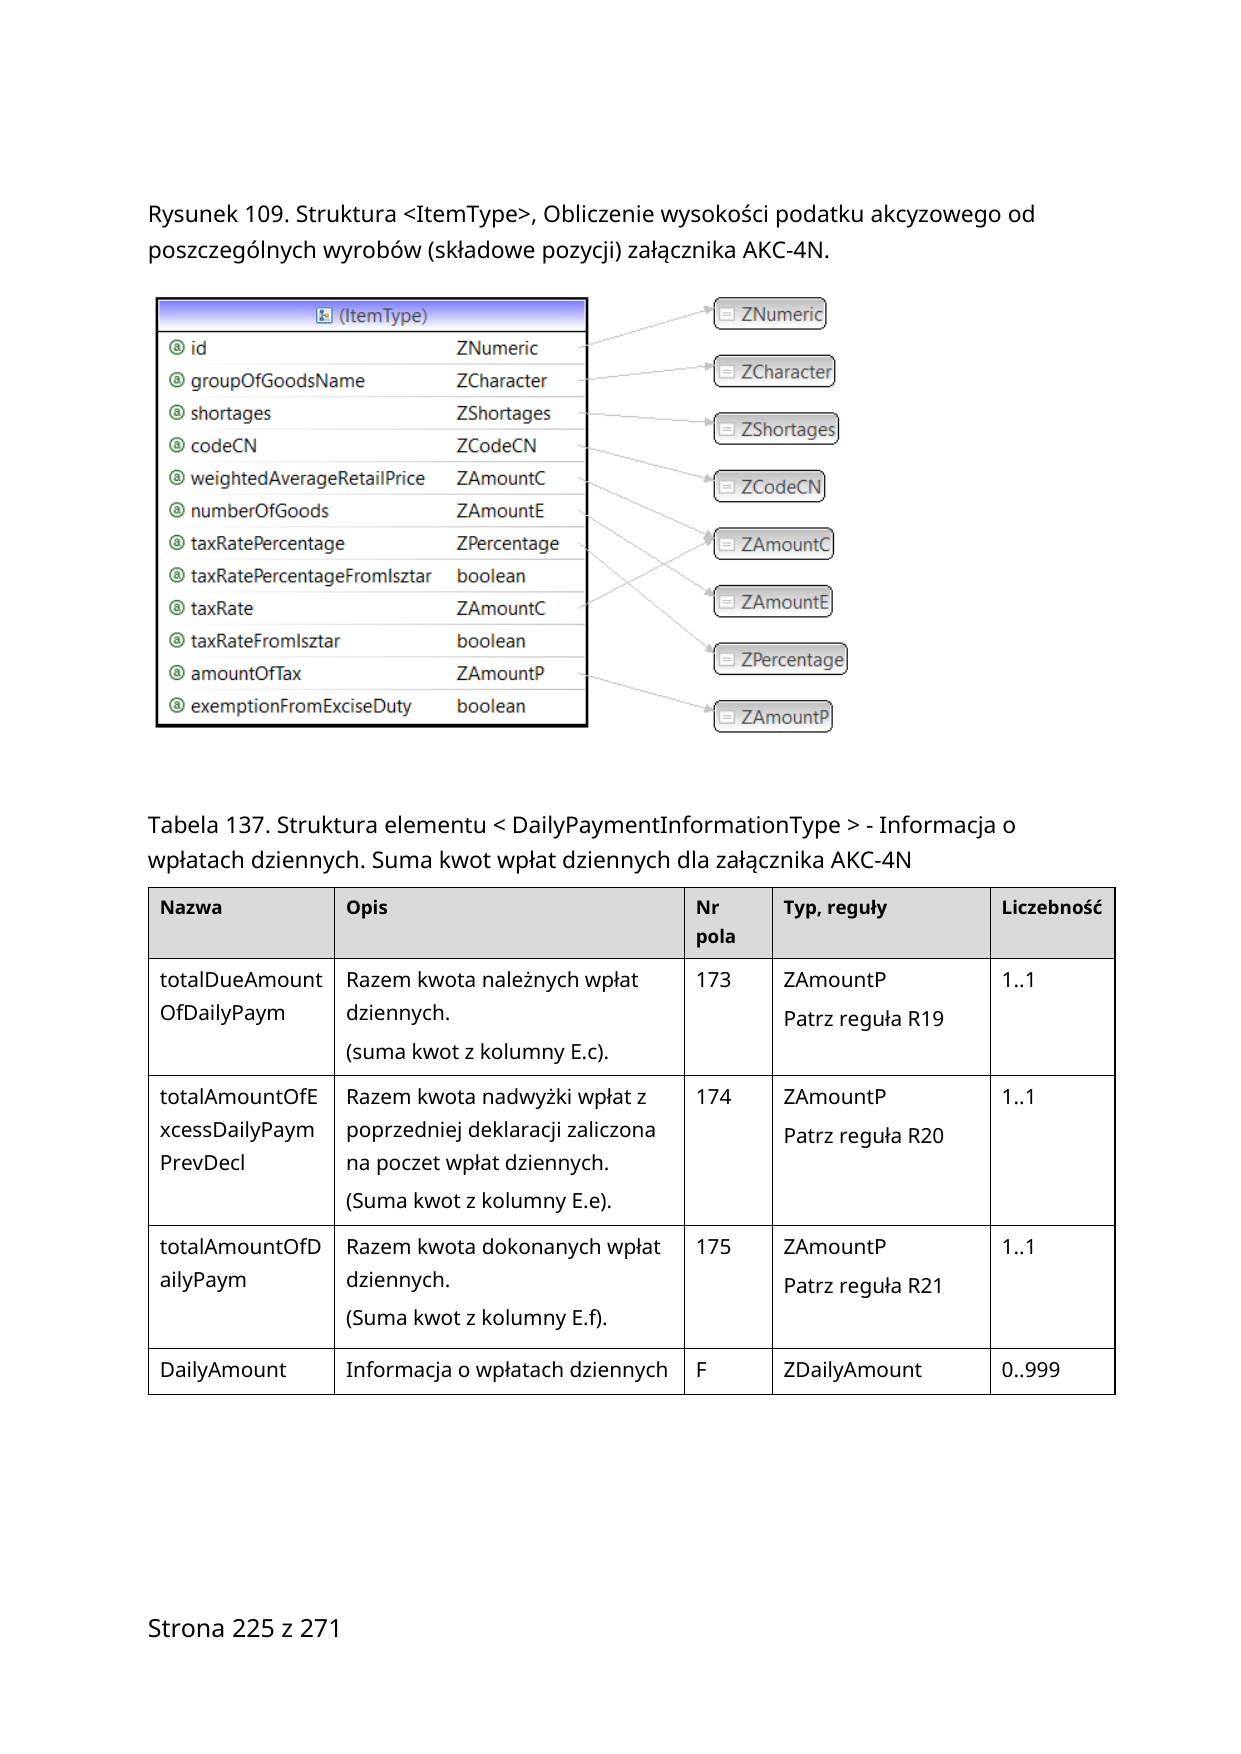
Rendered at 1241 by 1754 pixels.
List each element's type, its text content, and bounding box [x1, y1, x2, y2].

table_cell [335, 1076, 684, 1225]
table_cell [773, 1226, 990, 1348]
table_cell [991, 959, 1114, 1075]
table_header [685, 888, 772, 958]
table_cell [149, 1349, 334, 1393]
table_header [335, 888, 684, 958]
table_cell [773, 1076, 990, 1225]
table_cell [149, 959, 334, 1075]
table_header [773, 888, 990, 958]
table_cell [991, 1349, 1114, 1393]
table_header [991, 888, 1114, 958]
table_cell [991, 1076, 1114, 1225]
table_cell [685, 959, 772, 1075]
picture [147, 286, 858, 754]
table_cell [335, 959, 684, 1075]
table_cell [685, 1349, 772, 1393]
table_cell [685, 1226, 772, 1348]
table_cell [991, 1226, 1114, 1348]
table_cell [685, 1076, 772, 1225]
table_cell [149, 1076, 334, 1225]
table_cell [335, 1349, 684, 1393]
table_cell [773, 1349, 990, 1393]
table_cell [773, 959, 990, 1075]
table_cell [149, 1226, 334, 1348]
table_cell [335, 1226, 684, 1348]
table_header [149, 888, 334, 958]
